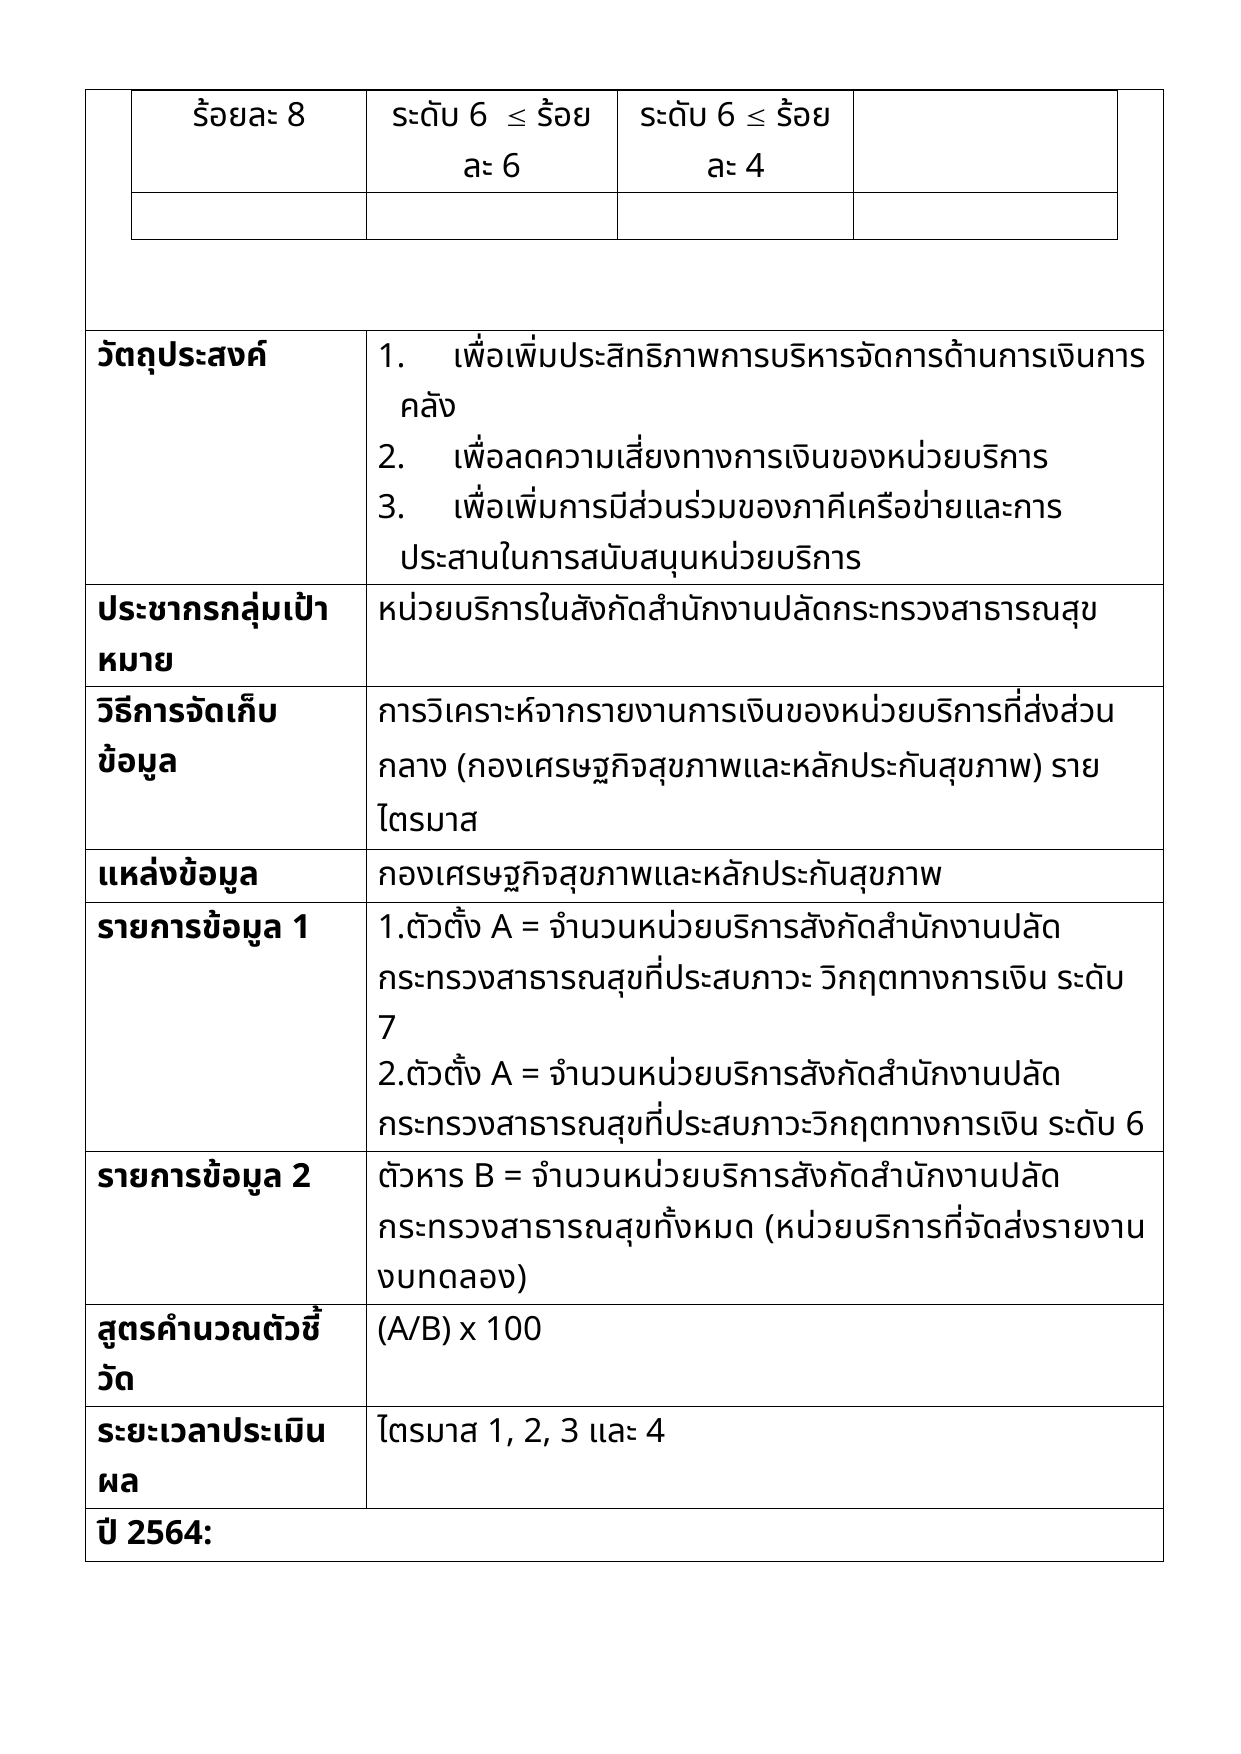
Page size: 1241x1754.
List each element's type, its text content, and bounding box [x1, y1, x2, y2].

table_cell วัตถุประสงค์ [86, 331, 366, 584]
table_cell รายการข้อมูล 1 [86, 903, 366, 1151]
table_cell สูตรคำนวณตัวชี้วัด [86, 1305, 366, 1406]
table_cell ระยะเวลาประเมินผล [86, 1407, 366, 1507]
table_cell วิธีการจัดเก็บข้อมูล [86, 687, 366, 848]
table_cell รายการข้อมูล 2 [86, 1152, 366, 1304]
table_cell เกณฑ์เป้าหมาย : [86, 90, 1163, 330]
table_cell กองเศรษฐกิจสุขภาพและหลักประกันสุขภาพ [367, 850, 1163, 902]
table_cell ปี 2564: ปี 2565: [86, 1509, 1163, 1561]
table_cell เพื่อเพิ่มประสิทธิภาพการบริหารจัดการด้านการเงินการคลัง เพื่อลดความเสี่ยงทางการเงินของหน่วยบริการ เพื่อเพิ่มการมีส่วนร่วมของภาคีเครือข่ายและการประสานในการสนับสนุนหน่วยบริการ [367, 331, 1163, 584]
table_cell ตัวหาร B = จำนวนหน่วยบริการสังกัดสำนักงานปลัดกระทรวงสาธารณสุขทั้งหมด (หน่วยบริการที่จัดส่งรายงานงบทดลอง) [367, 1152, 1163, 1304]
table_cell ไตรมาส 1, 2, 3 และ 4 [367, 1407, 1163, 1507]
table_cell แหล่งข้อมูล [86, 850, 366, 902]
table_cell หน่วยบริการในสังกัดสำนักงานปลัดกระทรวงสาธารณสุข [367, 585, 1163, 686]
table_cell 1.ตัวตั้ง A = จำนวนหน่วยบริการสังกัดสำนักงานปลัดกระทรวงสาธารณสุขที่ประสบภาวะ วิกฤตทางการเงิน ระดับ 7 2.ตัวตั้ง A = จำนวนหน่วยบริการสังกัดสำนักงานปลัดกระทรวงสาธารณสุขที่ประสบภาวะวิกฤตทางการเงิน ระดับ 6 [367, 903, 1163, 1151]
table_cell ประชากรกลุ่มเป้าหมาย [86, 585, 366, 686]
table_cell การวิเคราะห์จากรายงานการเงินของหน่วยบริการที่ส่งส่วนกลาง (กองเศรษฐกิจสุขภาพและหลักประกันสุขภาพ) รายไตรมาส [367, 687, 1163, 848]
table_cell (A/B) x 100 [367, 1305, 1163, 1406]
